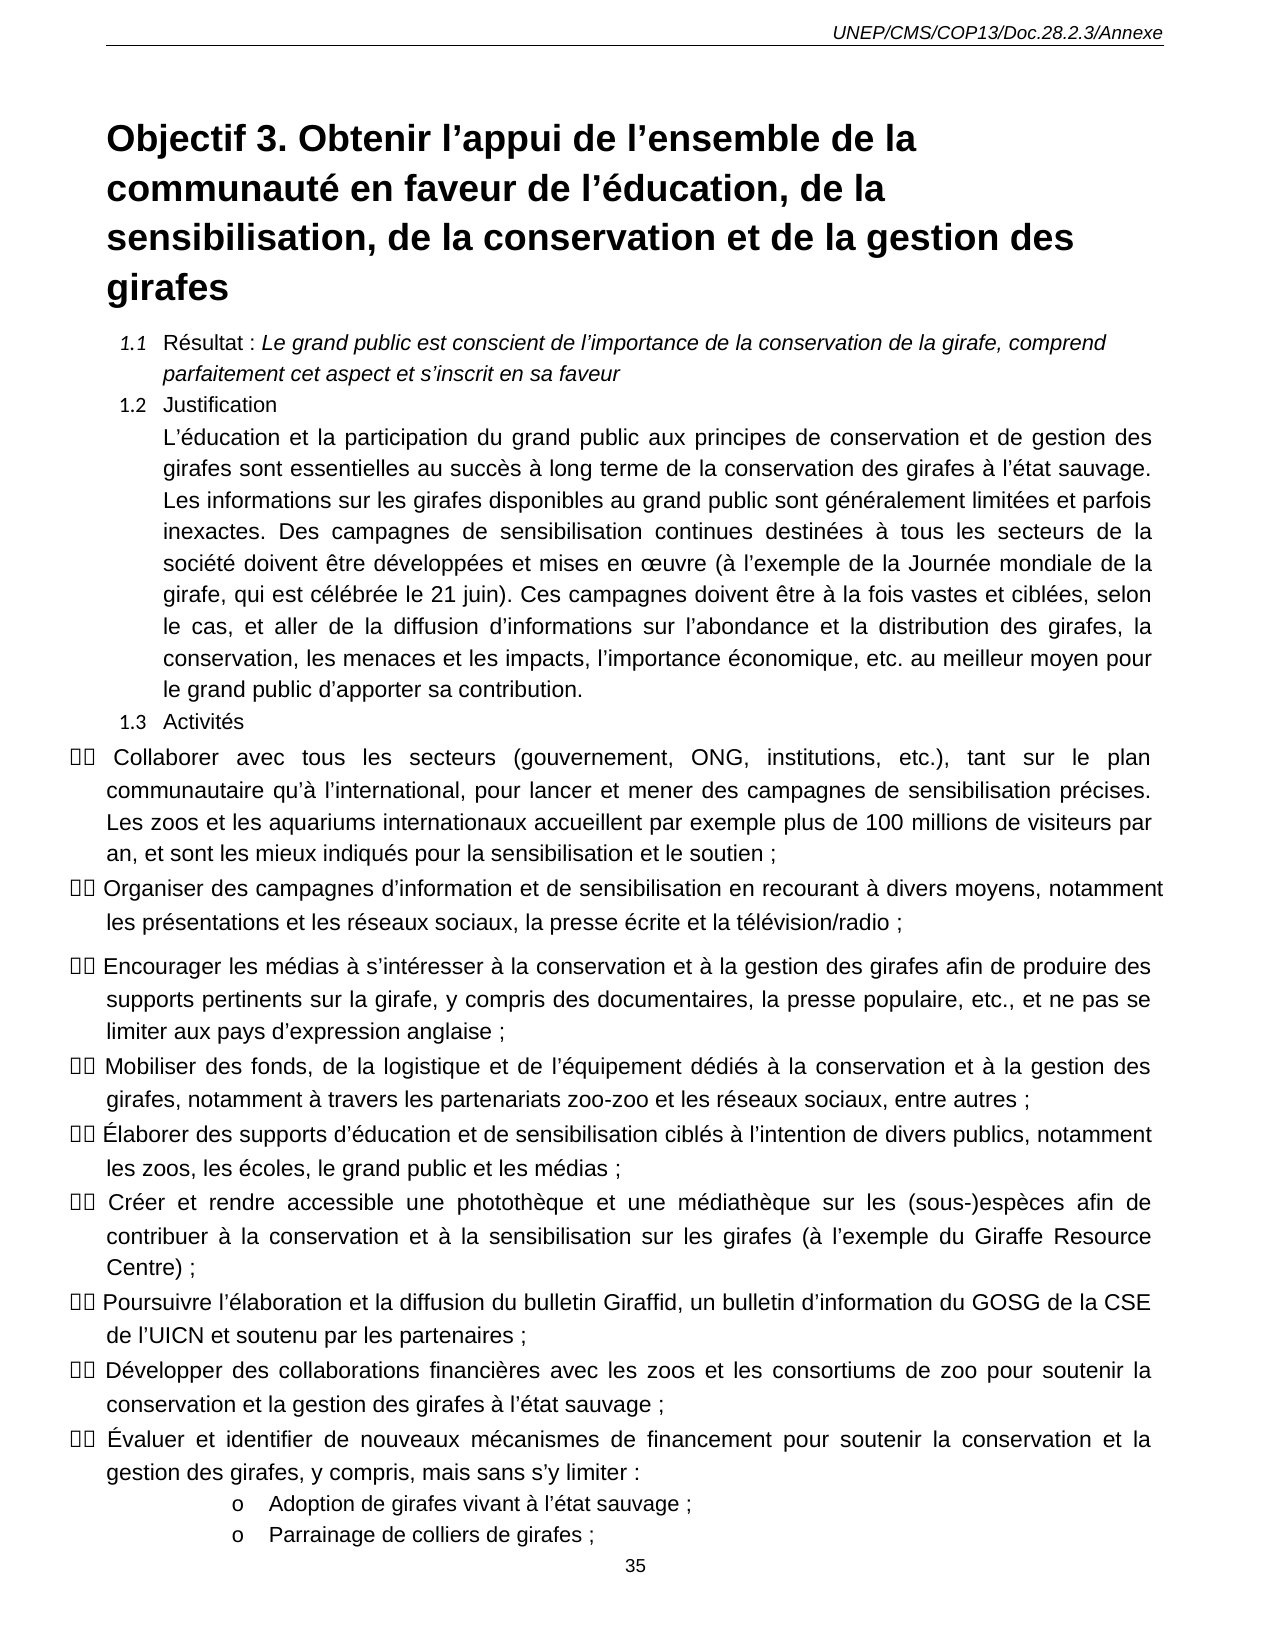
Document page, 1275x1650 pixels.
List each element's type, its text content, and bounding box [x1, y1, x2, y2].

text  Organiser des campagnes d’information et de sensibilisation en recourant à divers moyens, notamment les présentations et les réseaux sociaux, la presse écrite et la télévision/radio ; [69, 872, 1164, 935]
list Adoption de girafes vivant à l’état sauvage ; [231, 1491, 1164, 1518]
text L’éducation et la participation du grand public aux principes de conservation et de gestion des girafes sont essentielles au succès à long terme de la conservation des girafes à l’état sauvage. Les informations sur les girafes disponibles au grand public sont généralement limitées et parfois inexactes. Des campagnes de sensibilisation continues destinées à tous les secteurs de la société doivent être développées et mises en œuvre (à l’exemple de la Journée mondiale de la girafe, qui est célébrée le 21 juin). Ces campagnes doivent être à la fois vastes et ciblées, selon le cas, et aller de la diffusion d’informations sur l’abondance et la distribution des girafes, la conservation, les menaces et les impacts, l’importance économique, etc. au meilleur moyen pour le grand public d’apporter sa contribution. [163, 423, 1153, 702]
text  Développer des collaborations financières avec les zoos et les consortiums de zoo pour soutenir la conservation et la gestion des girafes à l’état sauvage ; [69, 1354, 1152, 1417]
text  Poursuivre l’élaboration et la diffusion du bulletin Giraffid, un bulletin d’information du GOSG de la CSE de l’UICN et soutenu par les partenaires ; [69, 1286, 1152, 1349]
subtitle Objectif 3. Obtenir l’appui de l’ensemble de la communauté en faveur de l’éducation, de la sensibilisation, de la conservation et de la gestion des girafes [106, 116, 1113, 308]
text  Élaborer des supports d’éducation et de sensibilisation ciblés à l’intention de divers publics, notamment les zoos, les écoles, le grand public et les médias ; [69, 1118, 1152, 1181]
text  Évaluer et identifier de nouveaux mécanismes de financement pour soutenir la conservation et la gestion des girafes, y compris, mais sans s’y limiter : [69, 1423, 1152, 1485]
list Justification [118, 392, 1164, 418]
text  Mobiliser des fonds, de la logistique et de l’équipement dédiés à la conservation et à la gestion des girafes, notamment à travers les partenariats zoo-zoo et les réseaux sociaux, entre autres ; [69, 1050, 1152, 1112]
text  Créer et rendre accessible une photothèque et une médiathèque sur les (sous-)espèces afin de contribuer à la conservation et à la sensibilisation sur les girafes (à l’exemple du Giraffe Resource Centre) ; [69, 1186, 1152, 1281]
list Activités [118, 708, 1164, 735]
text  Collaborer avec tous les secteurs (gouvernement, ONG, institutions, etc.), tant sur le plan communautaire qu’à l’international, pour lancer et mener des campagnes de sensibilisation précises. Les zoos et les aquariums internationaux accueillent par exemple plus de 100 millions de visiteurs par an, et sont les mieux indiqués pour la sensibilisation et le soutien ; [69, 741, 1152, 867]
text  Encourager les médias à s’intéresser à la conservation et à la gestion des girafes afin de produire des supports pertinents sur la girafe, y compris des documentaires, la presse populaire, etc., et ne pas se limiter aux pays d’expression anglaise ; [69, 950, 1152, 1044]
list Résultat : Le grand public est conscient de l’importance de la conservation de la girafe, comprend parfaitement cet aspect et s’inscrit en sa faveur [118, 329, 1129, 386]
list Parrainage de colliers de girafes ; [231, 1522, 1164, 1549]
